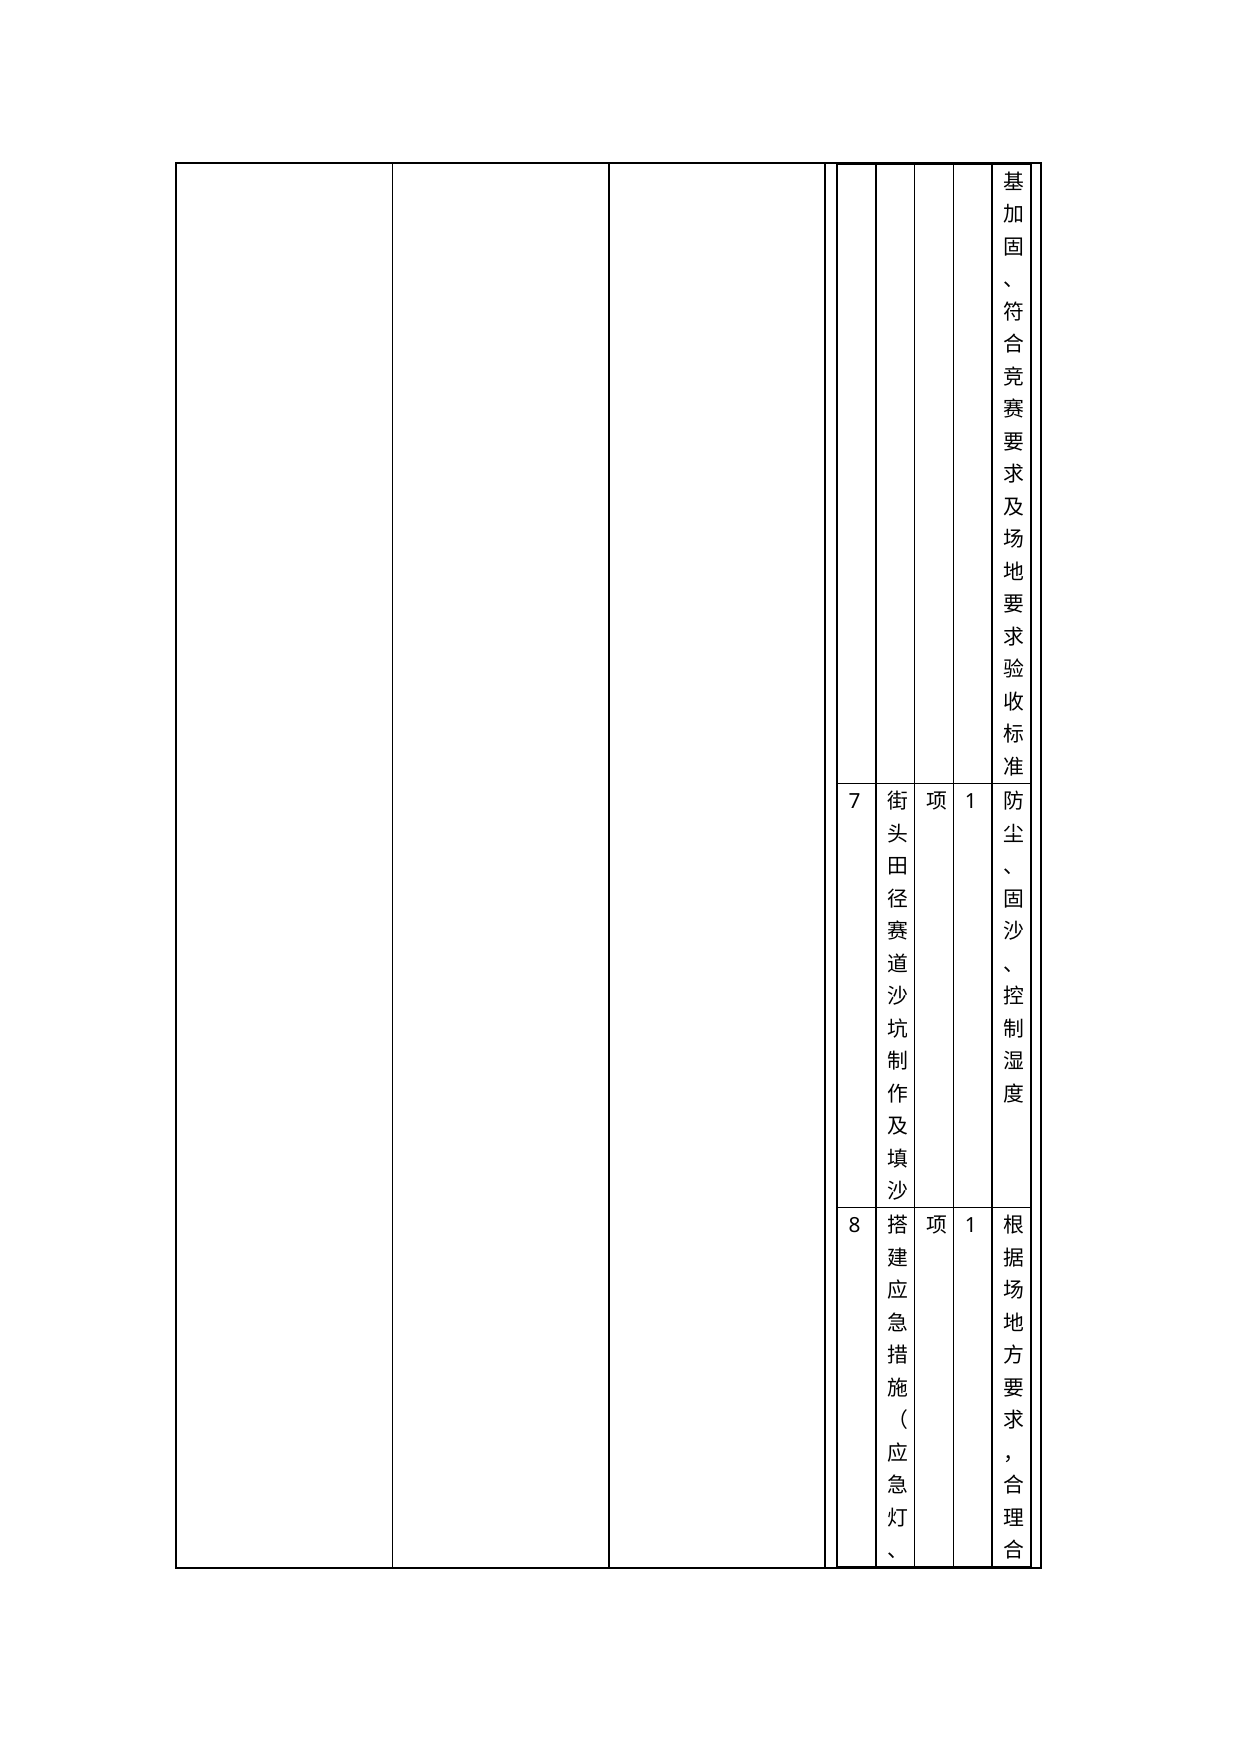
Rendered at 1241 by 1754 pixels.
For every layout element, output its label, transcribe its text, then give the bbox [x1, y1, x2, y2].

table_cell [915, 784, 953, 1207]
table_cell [993, 165, 1030, 783]
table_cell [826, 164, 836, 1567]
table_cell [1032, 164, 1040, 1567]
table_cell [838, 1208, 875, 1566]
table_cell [838, 165, 875, 783]
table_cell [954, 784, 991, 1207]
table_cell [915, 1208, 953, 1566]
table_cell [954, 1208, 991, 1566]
table_cell 1 [393, 164, 608, 1567]
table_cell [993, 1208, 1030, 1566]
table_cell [954, 165, 991, 783]
table_cell [177, 164, 392, 1567]
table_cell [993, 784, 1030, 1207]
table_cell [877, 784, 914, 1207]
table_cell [915, 165, 953, 783]
table_cell [610, 164, 824, 1567]
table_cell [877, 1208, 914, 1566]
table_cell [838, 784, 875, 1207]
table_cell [877, 165, 914, 783]
